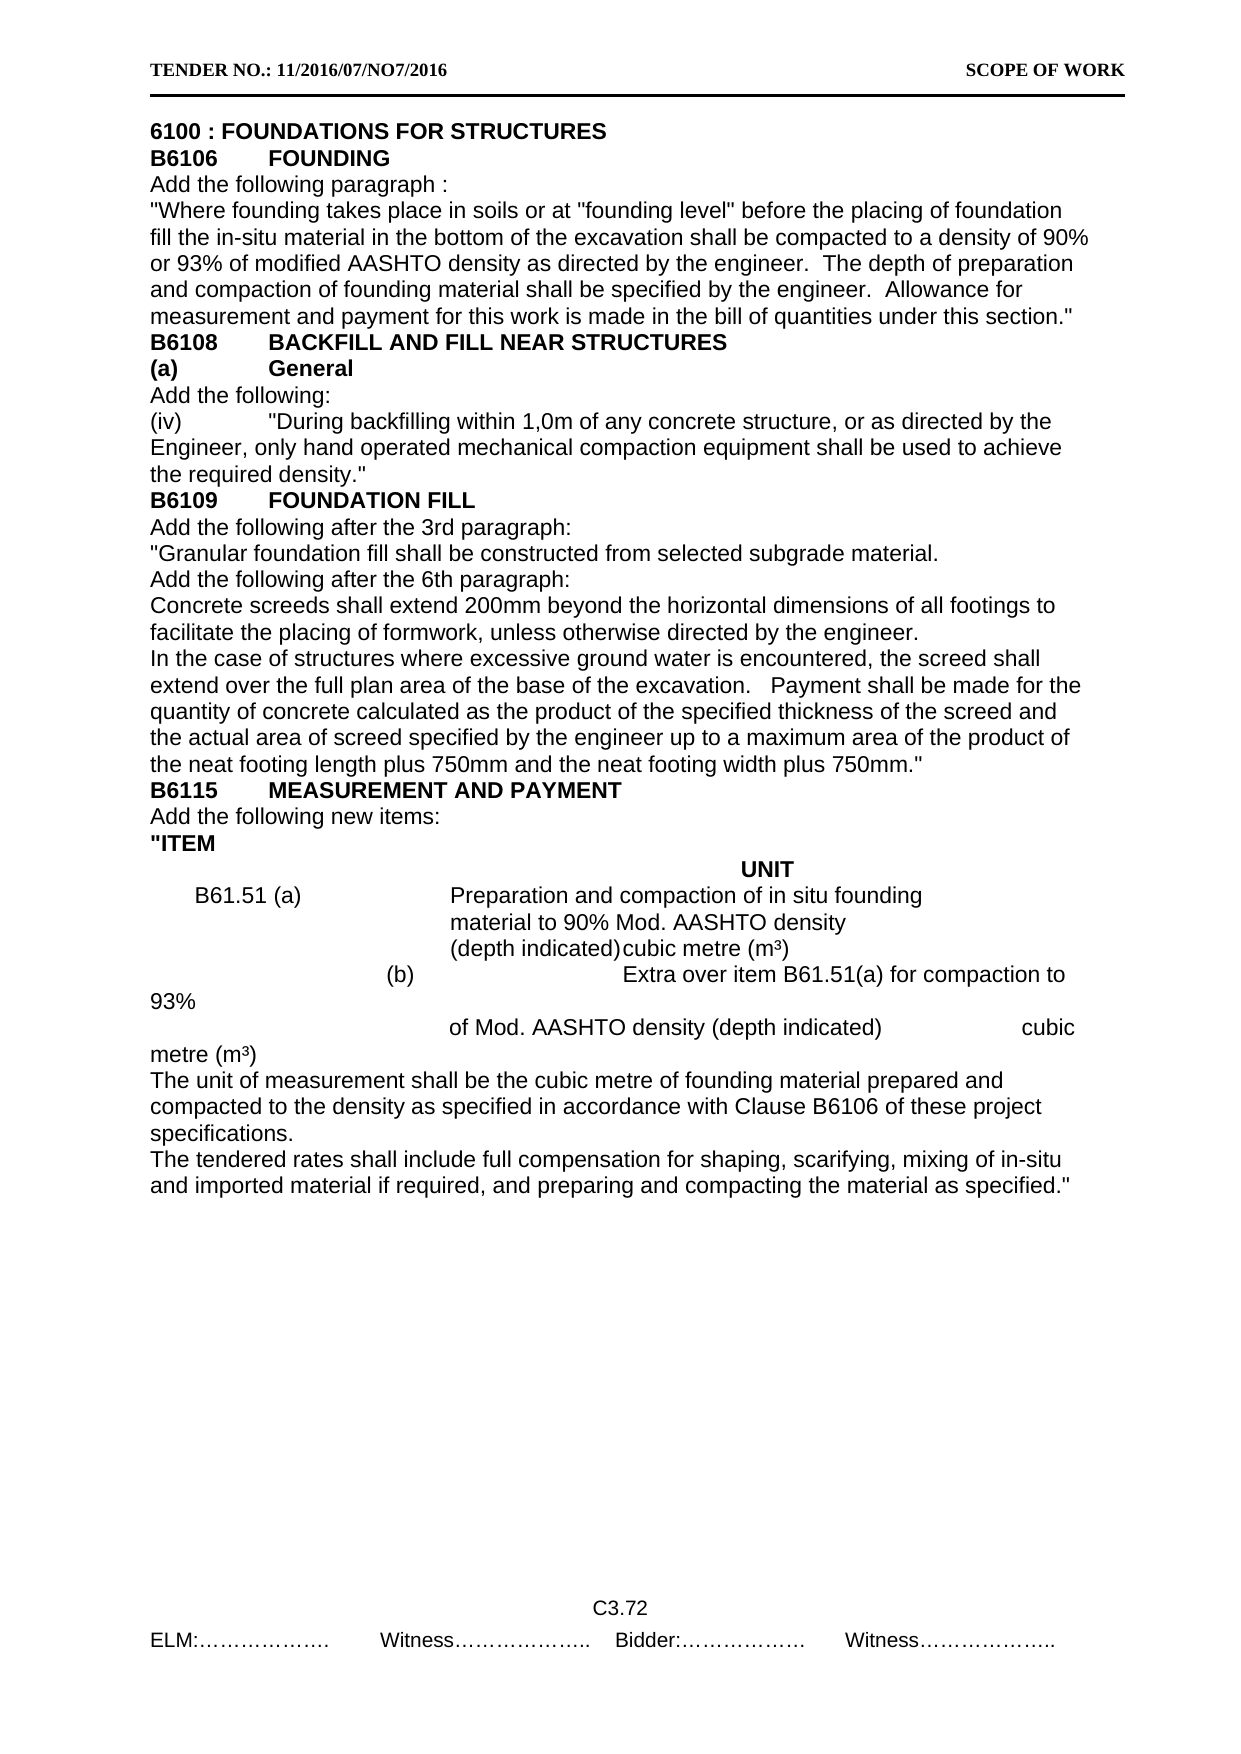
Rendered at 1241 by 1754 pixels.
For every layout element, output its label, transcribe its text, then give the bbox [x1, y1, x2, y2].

text "Granular foundation fill shall be constructed from selected subgrade material. [150, 540, 1090, 566]
text The tendered rates shall include full compensation for shaping, scarifying, mixing of in-situ and imported material if required, and preparing and compacting the material as specified." [150, 1146, 1090, 1199]
text Add the following after the 3rd paragraph: [150, 513, 1090, 540]
text Add the following: [150, 382, 1090, 408]
text (b) Extra over item B61.51(a) for compaction to 93% of Mod. AASHTO density (depth indicated) cubic metre (m³) [150, 961, 1090, 1067]
text Add the following new items: [150, 803, 1090, 830]
text B61.51 (a) Preparation and compaction of in situ founding material to 90% Mod. AASHTO density (depth indicated) cubic metre (m³) [194, 882, 1090, 961]
text B6115 MEASUREMENT PAYMENT [150, 777, 1090, 803]
text Concrete screeds shall extend 200mm beyond the horizontal dimensions of all footings to facilitate the placing of formwork, unless otherwise directed by the engineer. [150, 592, 1090, 645]
text In the case of structures where excessive ground water is encountered, the screed shall extend over the full plan area of the base of the excavation. Payment shall be made for the quantity of concrete calculated as the product of the specified thickness of the screed and the actual area of screed specified by the engineer up to a maximum area of the product of the neat footing length plus 750mm and the neat footing width plus 750mm." [150, 645, 1090, 777]
text "Where founding takes place in soils or at "founding level" before the placing of foundation fill the in-situ material in the bottom of the excavation shall be compacted to a density of 90% or 93% of modified AASHTO density as directed by the engineer. The depth of preparation and compaction of founding material shall be specified by the engineer. Allowance for measurement and payment for this work is made in the bill of quantities under this section." [150, 197, 1090, 329]
text (iv) "During backfilling within 1,0m of any concrete structure, or as directed by the Engineer, only hand operated mechanical compaction equipment shall be used to achieve the required density." [150, 408, 1090, 487]
text The unit of measurement shall be the cubic metre of founding material prepared and compacted to the density as specified in accordance with Clause B6106 of these project specifications. [150, 1067, 1090, 1146]
text Add the following paragraph : [150, 171, 1090, 197]
text 6100 : FOUNDATIONS FOR STRUCTURES [150, 118, 1090, 144]
text (a) General [150, 355, 1090, 382]
text B6109 FOUNDATION FILL [150, 487, 1090, 513]
text B6106 FOUNDING [150, 144, 1090, 171]
text "ITEM [150, 830, 1090, 882]
text B6108 BACKFILL FILL NEAR STRUCTURES [150, 329, 1090, 355]
text Add the following after the 6th paragraph: [150, 566, 1090, 592]
